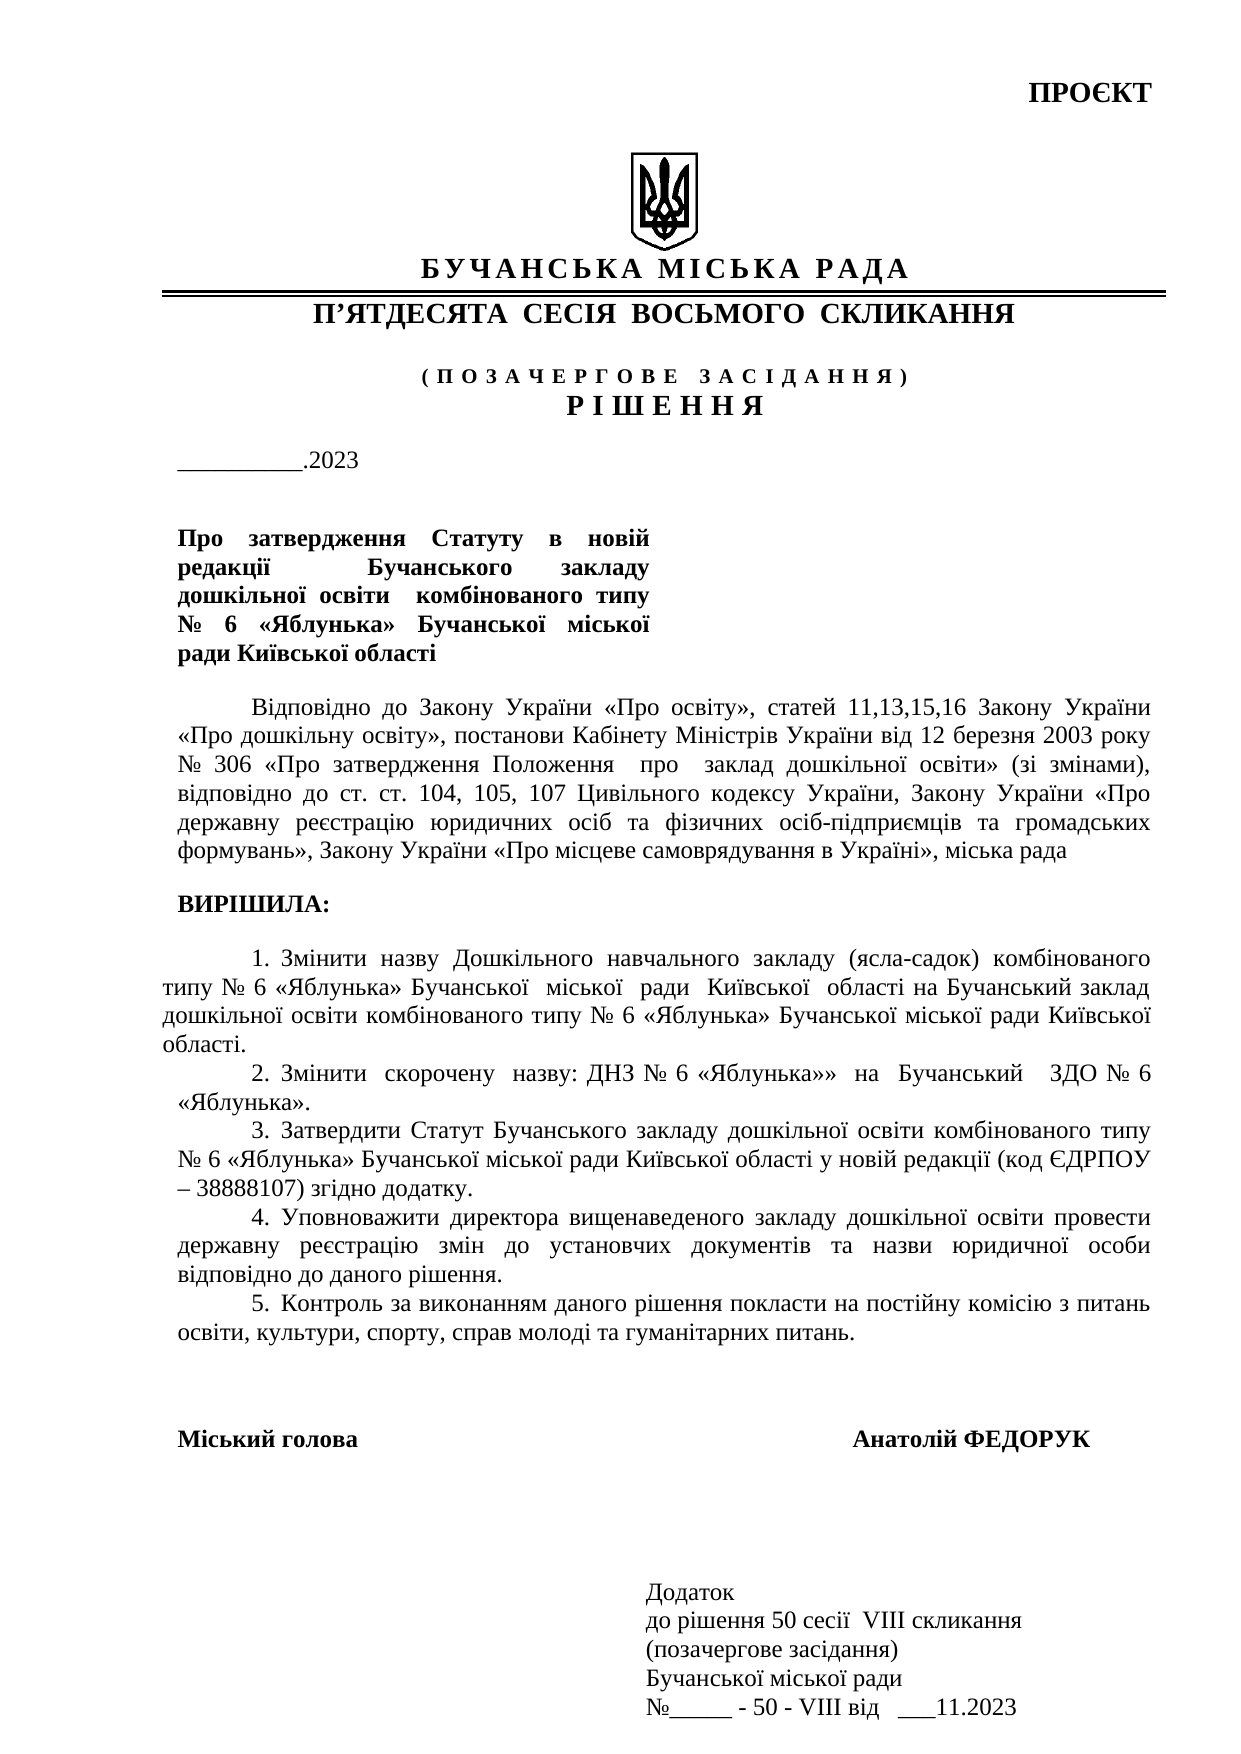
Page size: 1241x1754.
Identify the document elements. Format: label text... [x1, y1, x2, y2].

table_header Додаток до рішення 50 сесії VIIІ скликання (позачергове засідання) Бучанської міської ради №_____ - 50 - VIІI від ___11.2023 [634, 1577, 1133, 1754]
text __________.2023 № ______ - 50 - VIІІ [177, 445, 650, 474]
table_header П’ЯТДЕСЯТА СЕСІЯ ВОСЬМОГО СКЛИКАННЯ [162, 297, 1166, 330]
list Уповноважити директора вищенаведеного закладу дошкільної освіти провести державну реєстрацію змін до установчих документів та назви юридичної особи відповідно до даного рішення. [177, 1202, 1152, 1288]
text Міський голова Анатолій ФЕДОРУК [177, 1424, 1152, 1453]
list Контроль за виконанням даного рішення покласти на постійну комісію з питань освіти, культури, спорту, справ молоді та гуманітарних питань. [177, 1288, 1152, 1346]
text БУЧАНСЬКА МІСЬКА РАДА [177, 252, 1152, 285]
list Змінити скорочену назву: ДНЗ № 6 «Яблунька»» на Бучанський ЗДО № 6 «Яблунька». [177, 1058, 1152, 1116]
text Про затвердження Статуту в новій редакції Бучанського закладу дошкільної освіти комбінованого типу № 6 «Яблунька» Бучанської міської ради Київської області [177, 523, 650, 667]
list Затвердити Статут Бучанського закладу дошкільної освіти комбінованого типу № 6 «Яблунька» Бучанської міської ради Київської області у новій редакції (код ЄДРПОУ – 38888107) згідно додатку. [177, 1116, 1152, 1202]
text ВИРІШИЛА: [177, 889, 1152, 918]
list Змінити назву Дошкільного навчального закладу (ясла-садок) комбінованого типу № 6 «Яблунька» Бучанської міської ради Київської області на Бучанський заклад дошкільної освіти комбінованого типу № 6 «Яблунька» Бучанської міської ради Київської області. [162, 943, 1152, 1058]
text Відповідно до Закону України «Про освіту», статей 11,13,15,16 Закону України «Про дошкільну освіту», постанови Кабінету Міністрів України від 12 березня 2003 року № 306 «Про затвердження Положення про заклад дошкільної освіти» (зі змінами), відповідно до ст. ст. 104, 105, 107 Цивільного кодексу України, Закону України «Про державну реєстрацію юридичних осіб та фізичних осіб-підприємців та громадських формувань», Закону України «Про місцеве самоврядування в Україні», міська рада [177, 692, 1152, 864]
picture [629, 151, 700, 252]
text РІШЕННЯ [177, 388, 1152, 421]
text (ПОЗАЧЕРГОВЕ ЗАСІДАННЯ) [177, 363, 1152, 388]
